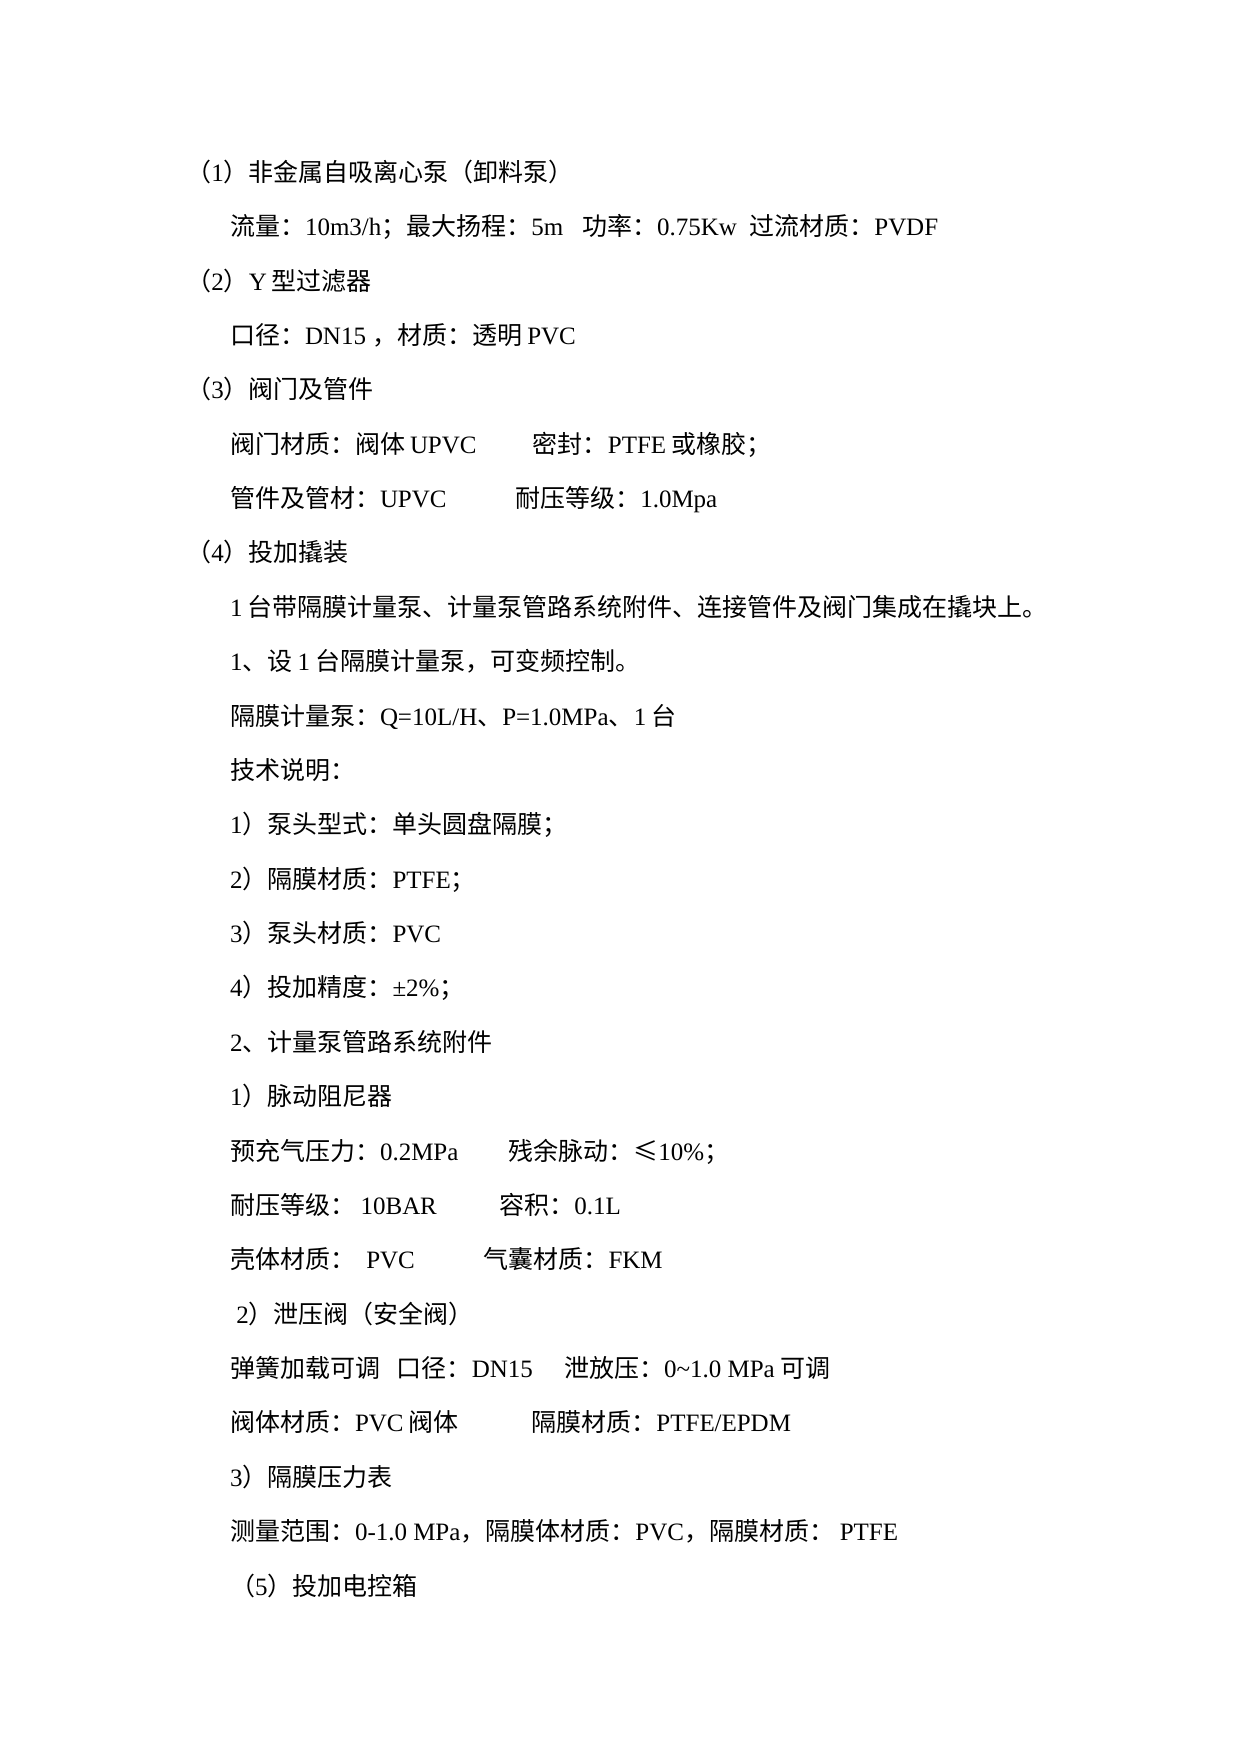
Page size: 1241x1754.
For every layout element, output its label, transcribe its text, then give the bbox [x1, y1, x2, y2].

text 阀体材质：PVC阀体 隔膜材质：PTFE/EPDM [186, 1403, 1054, 1439]
text 管件及管材：UPVC 耐压等级：1.0Mpa [186, 478, 1054, 515]
text （1）非金属自吸离心泵（卸料泵） [186, 152, 1054, 188]
text 壳体材质： PVC 气囊材质：FKM [186, 1240, 1054, 1276]
text 3）泵头材质：PVC [186, 913, 1054, 950]
text 1）泵头型式：单头圆盘隔膜； [186, 805, 1054, 841]
text 口径：DN15 ，材质：透明PVC [186, 315, 1054, 352]
text 测量范围：0-1.0 MPa，隔膜体材质：PVC，隔膜材质： PTFE [186, 1512, 1054, 1548]
text 流量：10m3/h；最大扬程：5m 功率：0.75Kw 过流材质：PVDF [186, 207, 1054, 243]
text 1）脉动阻尼器 [186, 1077, 1054, 1113]
text 阀门材质：阀体UPVC 密封：PTFE或橡胶； [186, 424, 1054, 460]
text 2）隔膜材质：PTFE； [186, 859, 1054, 895]
text 4）投加精度：±2%； [186, 968, 1054, 1004]
text （3）阀门及管件 [186, 370, 1054, 406]
text 耐压等级： 10BAR 容积：0.1L [186, 1185, 1054, 1222]
text 弹簧加载可调 口径：DN15 泄放压：0~1.0 MPa可调 [186, 1348, 1054, 1385]
text 2）泄压阀（安全阀） [186, 1294, 1054, 1330]
text （4）投加撬装 [186, 533, 1054, 569]
text 1台带隔膜计量泵、计量泵管路系统附件、连接管件及阀门集成在撬块上。 [186, 587, 1054, 623]
text 1、设1台隔膜计量泵，可变频控制。 [186, 642, 1054, 678]
text 预充气压力：0.2MPa 残余脉动：≤10%； [186, 1131, 1054, 1167]
text （5）投加电控箱 [186, 1566, 1054, 1602]
text （2）Y型过滤器 [186, 261, 1054, 297]
text 2、计量泵管路系统附件 [186, 1022, 1054, 1058]
text 隔膜计量泵：Q=10L/H、P=1.0MPa、1台 [186, 696, 1054, 732]
text 技术说明： [186, 750, 1054, 787]
text 3）隔膜压力表 [186, 1457, 1054, 1493]
